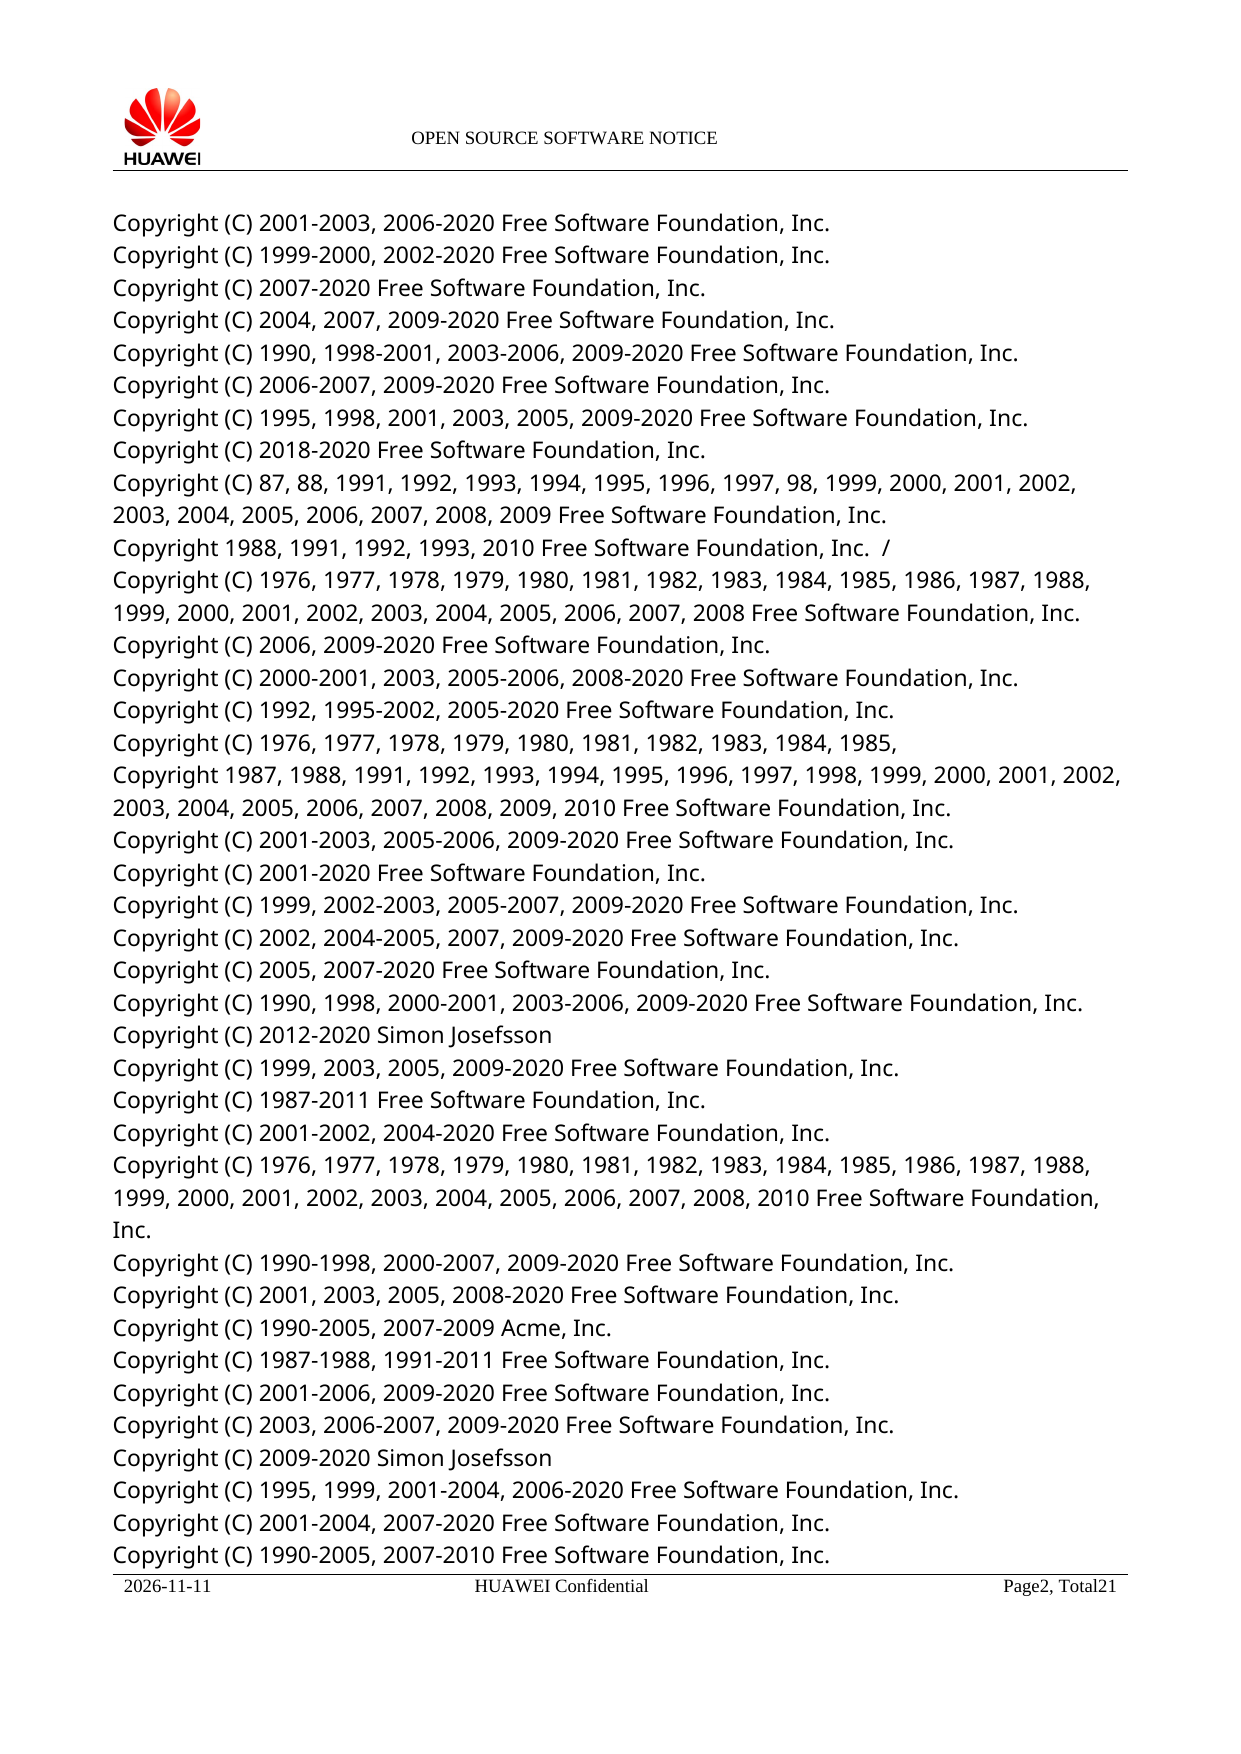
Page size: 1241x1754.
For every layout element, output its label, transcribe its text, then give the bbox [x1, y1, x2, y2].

picture [124, 88, 201, 165]
